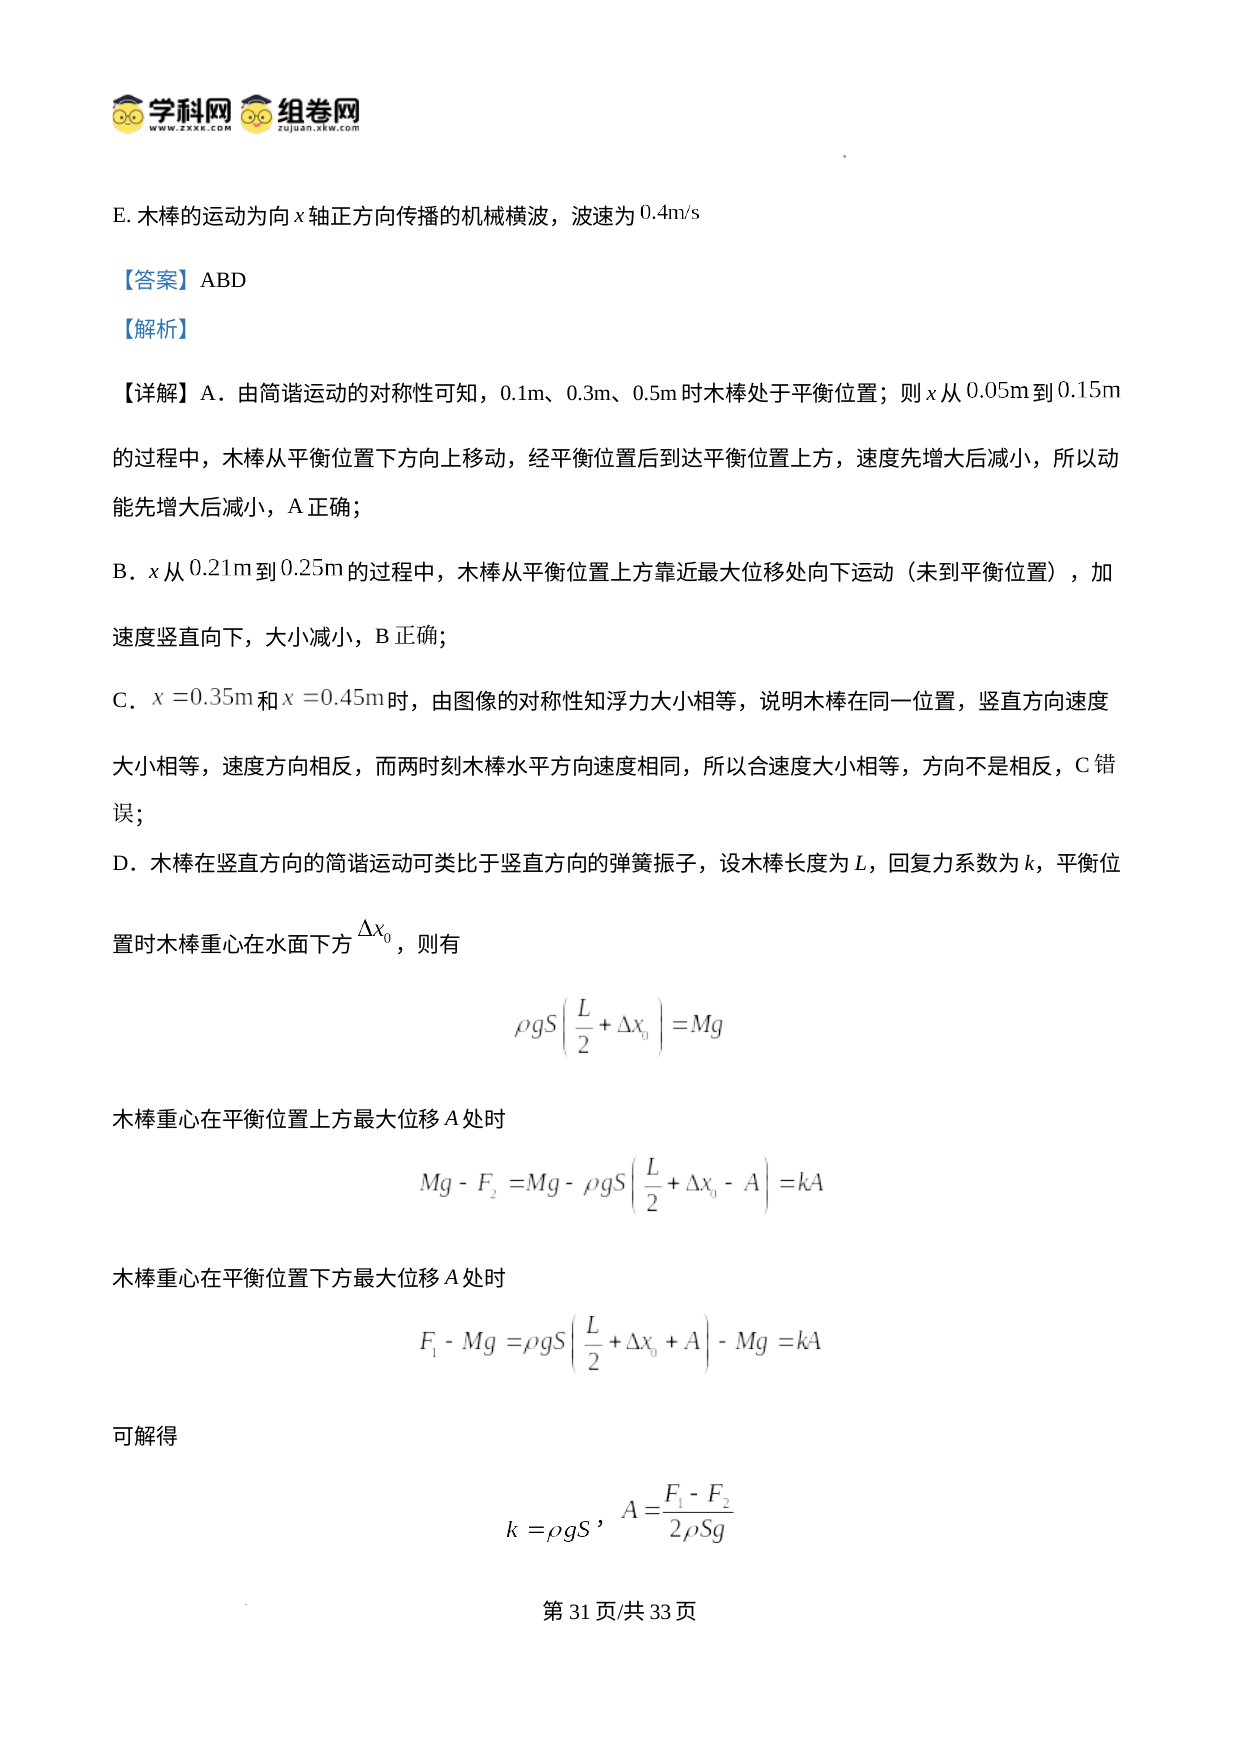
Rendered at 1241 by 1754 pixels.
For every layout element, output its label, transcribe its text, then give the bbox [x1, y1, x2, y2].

picture [240, 90, 360, 138]
text 木棒重心在平衡位置上方最大位移A处时 [112, 1102, 1128, 1134]
text 木棒重心在平衡位置下方最大位移A处时 [112, 1260, 1128, 1293]
text 【详解】A．由简谐运动的对称性可知，0.1m、0.3m、0.5m时木棒处于平衡位置；则x从到的过程中，木棒从平衡位置下方向上移动，经平衡位置后到达平衡位置上方，速度先增大后减小，所以动能先增大后减小，A正确； [112, 359, 1128, 522]
picture [112, 90, 231, 138]
text 【答案】ABD [112, 263, 1128, 295]
text B．x从到的过程中，木棒从平衡位置上方靠近最大位移处向下运动（未到平衡位置），加速度竖直向下，大小减小，B正确； [112, 538, 1128, 652]
text 可解得 [112, 1419, 1128, 1451]
text E. 木棒的运动为向x轴正方向传播的机械横波，波速为 [112, 182, 1128, 247]
text D．木棒在竖直方向的简谐运动可类比于竖直方向的弹簧振子，设木棒长度为L，回复力系数为k，平衡位置时木棒重心在水面下方，则有 [112, 846, 1128, 976]
text ， [112, 1467, 1128, 1564]
text 【解析】 [112, 311, 1128, 344]
text C．和时，由图像的对称性知浮力大小相等，说明木棒在同一位置，竖直方向速度大小相等，速度方向相反，而两时刻木棒水平方向速度相同，所以合速度大小相等，方向不是相反，C错误； [112, 667, 1128, 830]
